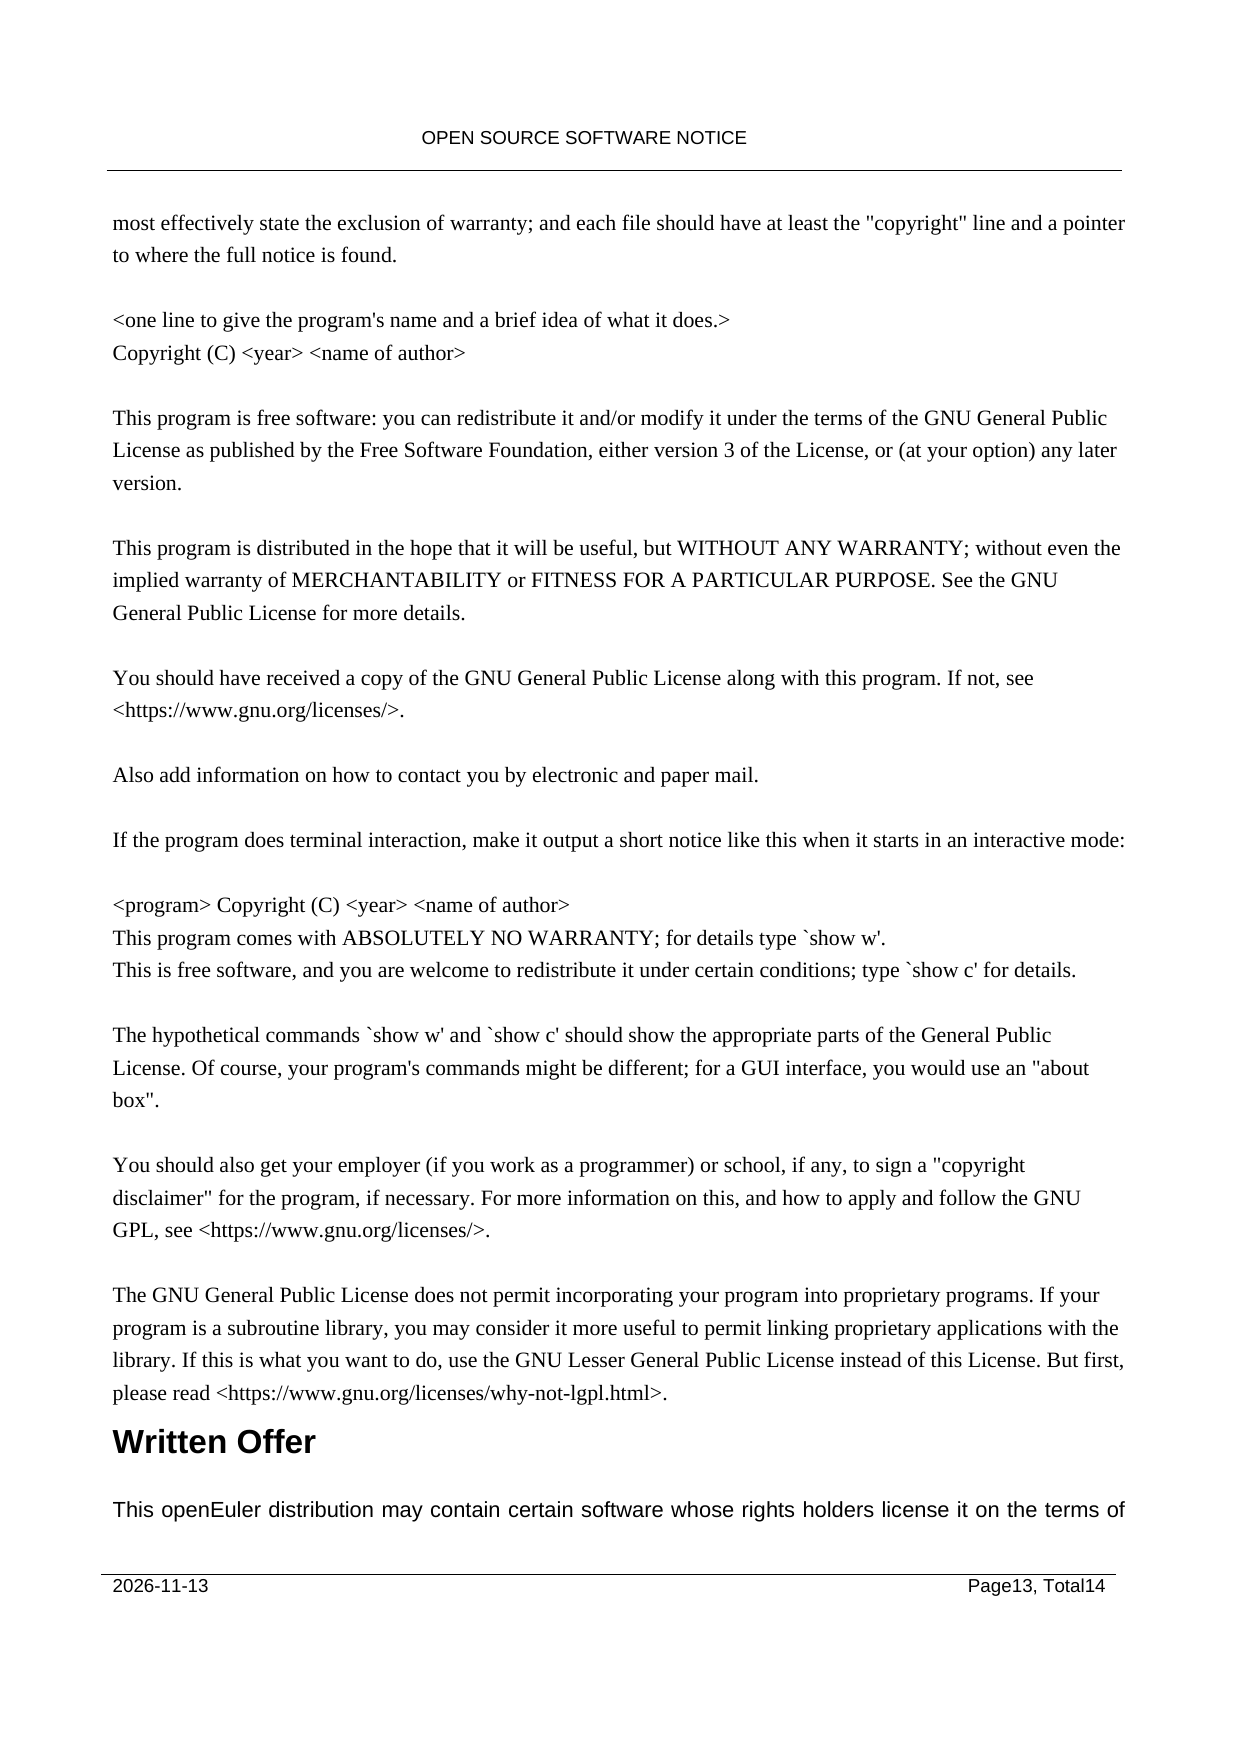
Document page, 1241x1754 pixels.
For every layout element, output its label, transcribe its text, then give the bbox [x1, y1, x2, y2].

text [112, 206, 1128, 1409]
text Written Offer [112, 1409, 1128, 1474]
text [112, 1493, 1128, 1526]
